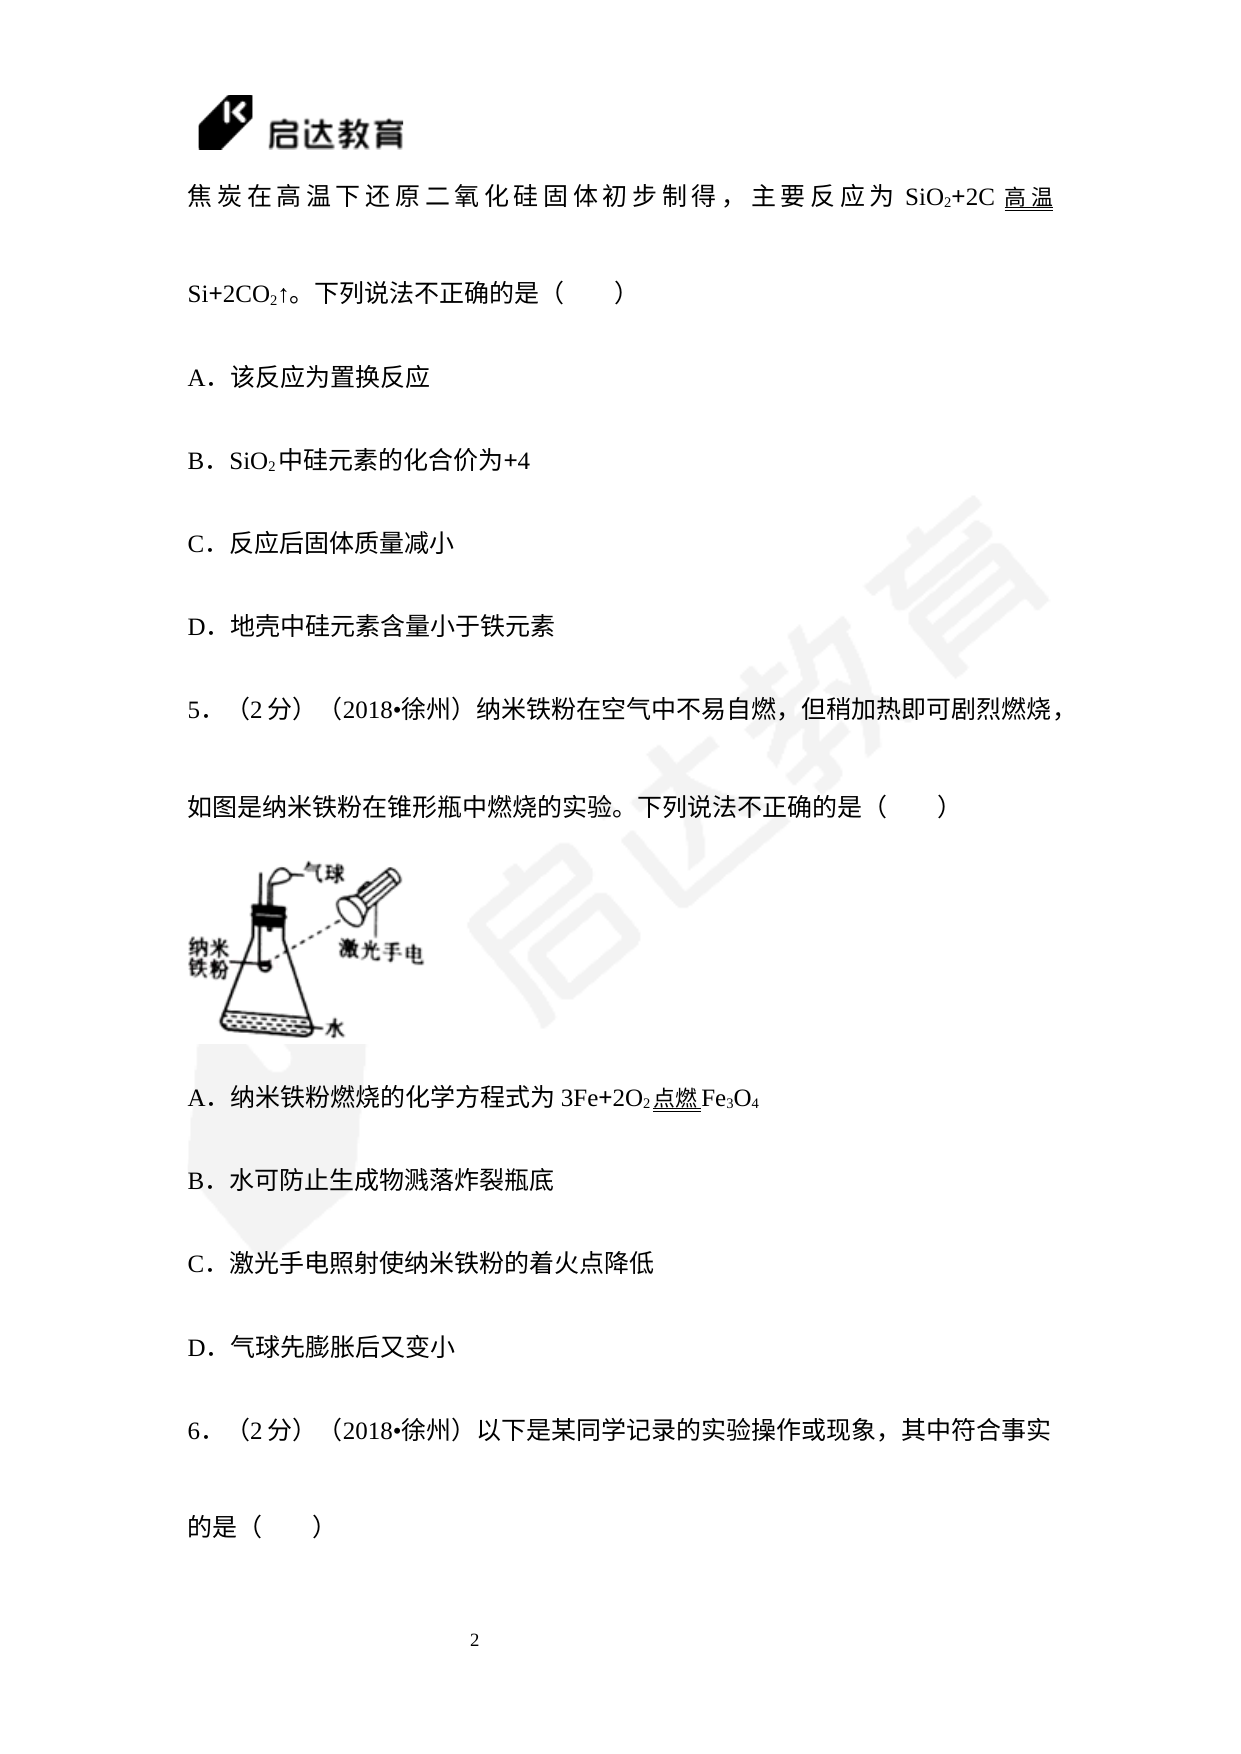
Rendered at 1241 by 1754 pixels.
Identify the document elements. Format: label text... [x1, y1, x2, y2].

picture [198, 95, 404, 150]
text D．地壳中硅元素含量小于铁元素 [187, 592, 1053, 657]
text C．激光手电照射使纳米铁粉的着火点降低 [187, 1229, 1053, 1294]
text 4．（2分）（2018•徐州）硅晶体广泛应用于电子工业的各个领域，工业上常用焦炭在高温下还原二氧化硅固体初步制得，主要反应为SiO2+2C高温Si+2CO2↑。下列说法不正确的是（ ） [187, 162, 1053, 324]
text A．纳米铁粉燃烧的化学方程式为3Fe+2O2点燃Fe3O4 [187, 1063, 1053, 1128]
text A．该反应为置换反应 [187, 343, 1053, 408]
text B．SiO2中硅元素的化合价为+4 [187, 426, 1053, 491]
picture [187, 855, 429, 1044]
text D．气球先膨胀后又变小 [187, 1313, 1053, 1378]
text B．水可防止生成物溅落炸裂瓶底 [187, 1146, 1053, 1211]
text 5．（2分）（2018•徐州）纳米铁粉在空气中不易自燃，但稍加热即可剧烈燃烧，如图是纳米铁粉在锥形瓶中燃烧的实验。下列说法不正确的是（ ） [187, 675, 1053, 838]
text 6．（2分）（2018•徐州）以下是某同学记录的实验操作或现象，其中符合事实的是（ ） [187, 1396, 1053, 1558]
text C．反应后固体质量减小 [187, 509, 1053, 574]
